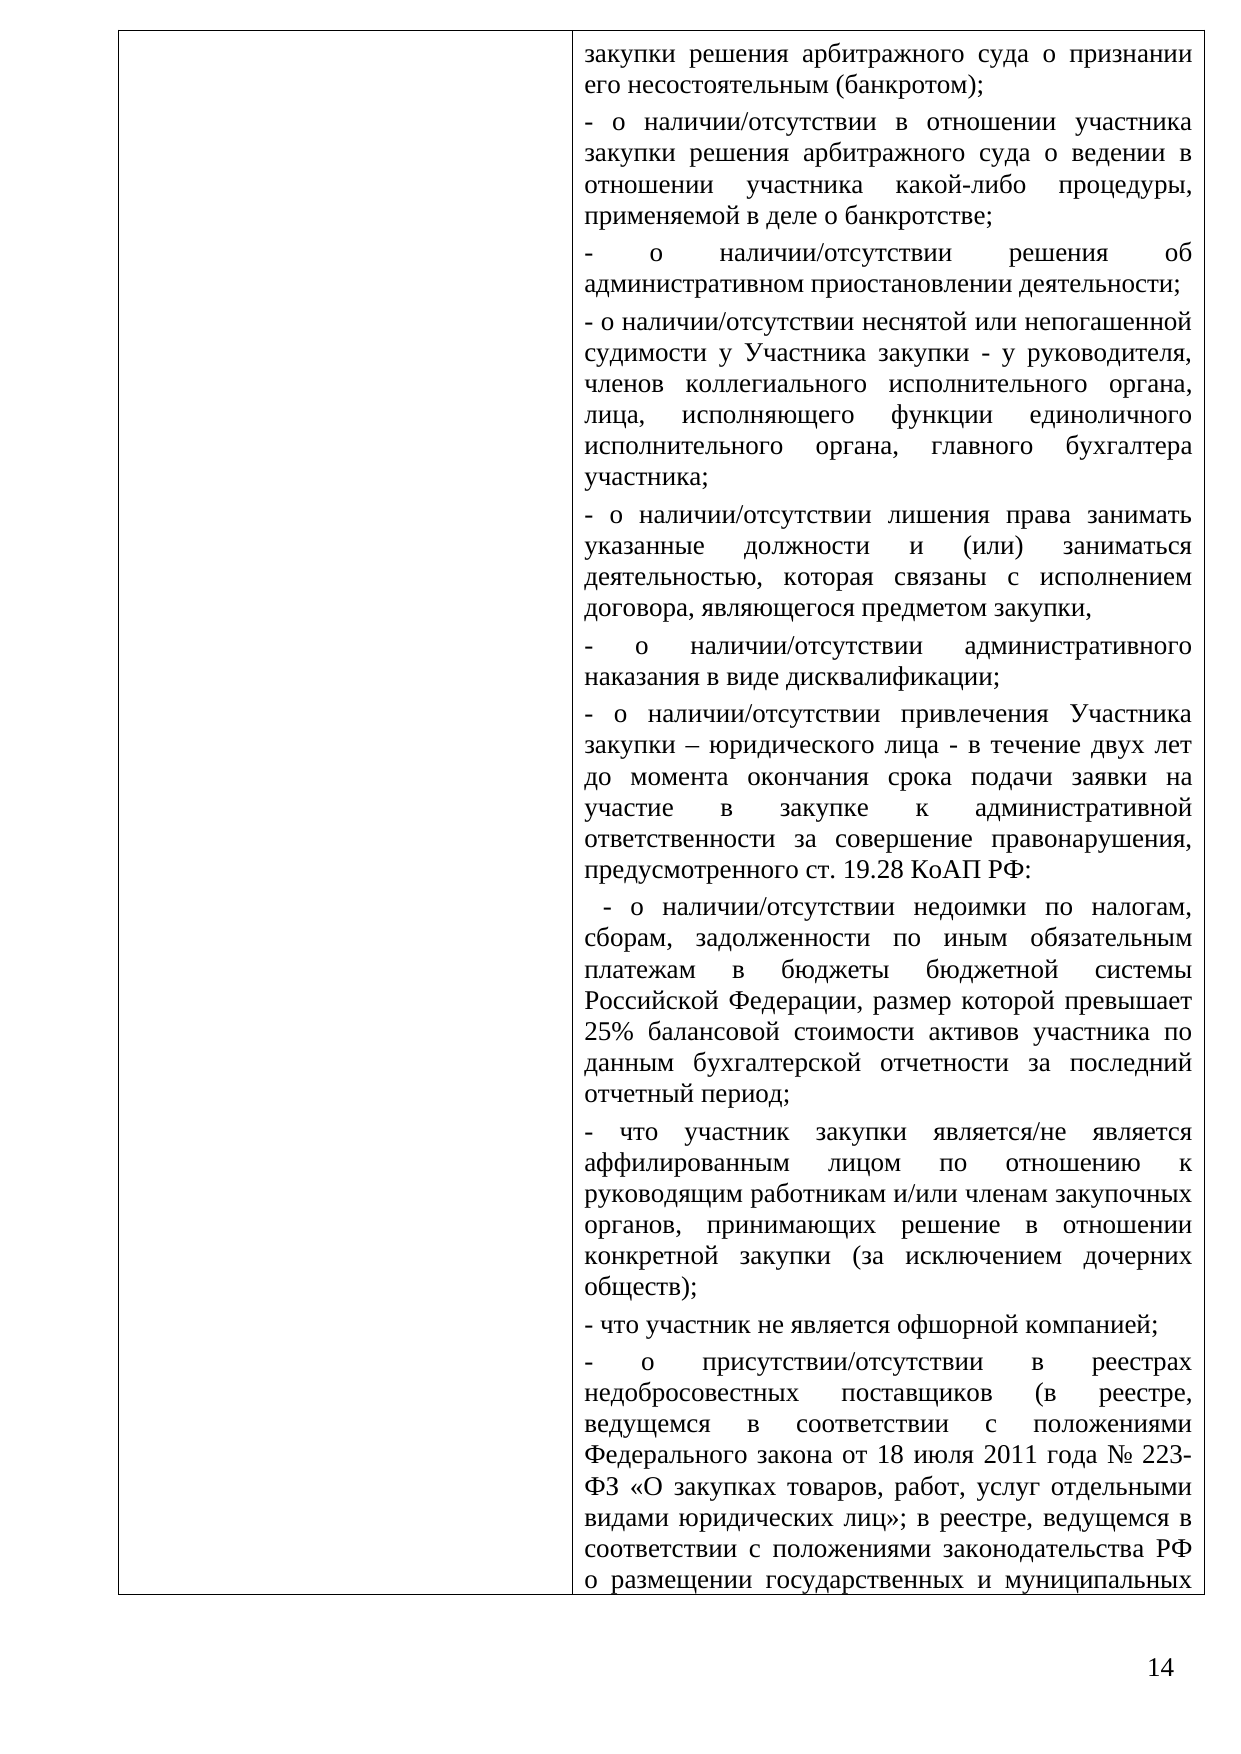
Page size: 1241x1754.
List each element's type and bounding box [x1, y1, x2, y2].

table_cell [573, 31, 1204, 1594]
table_cell [119, 31, 572, 1594]
